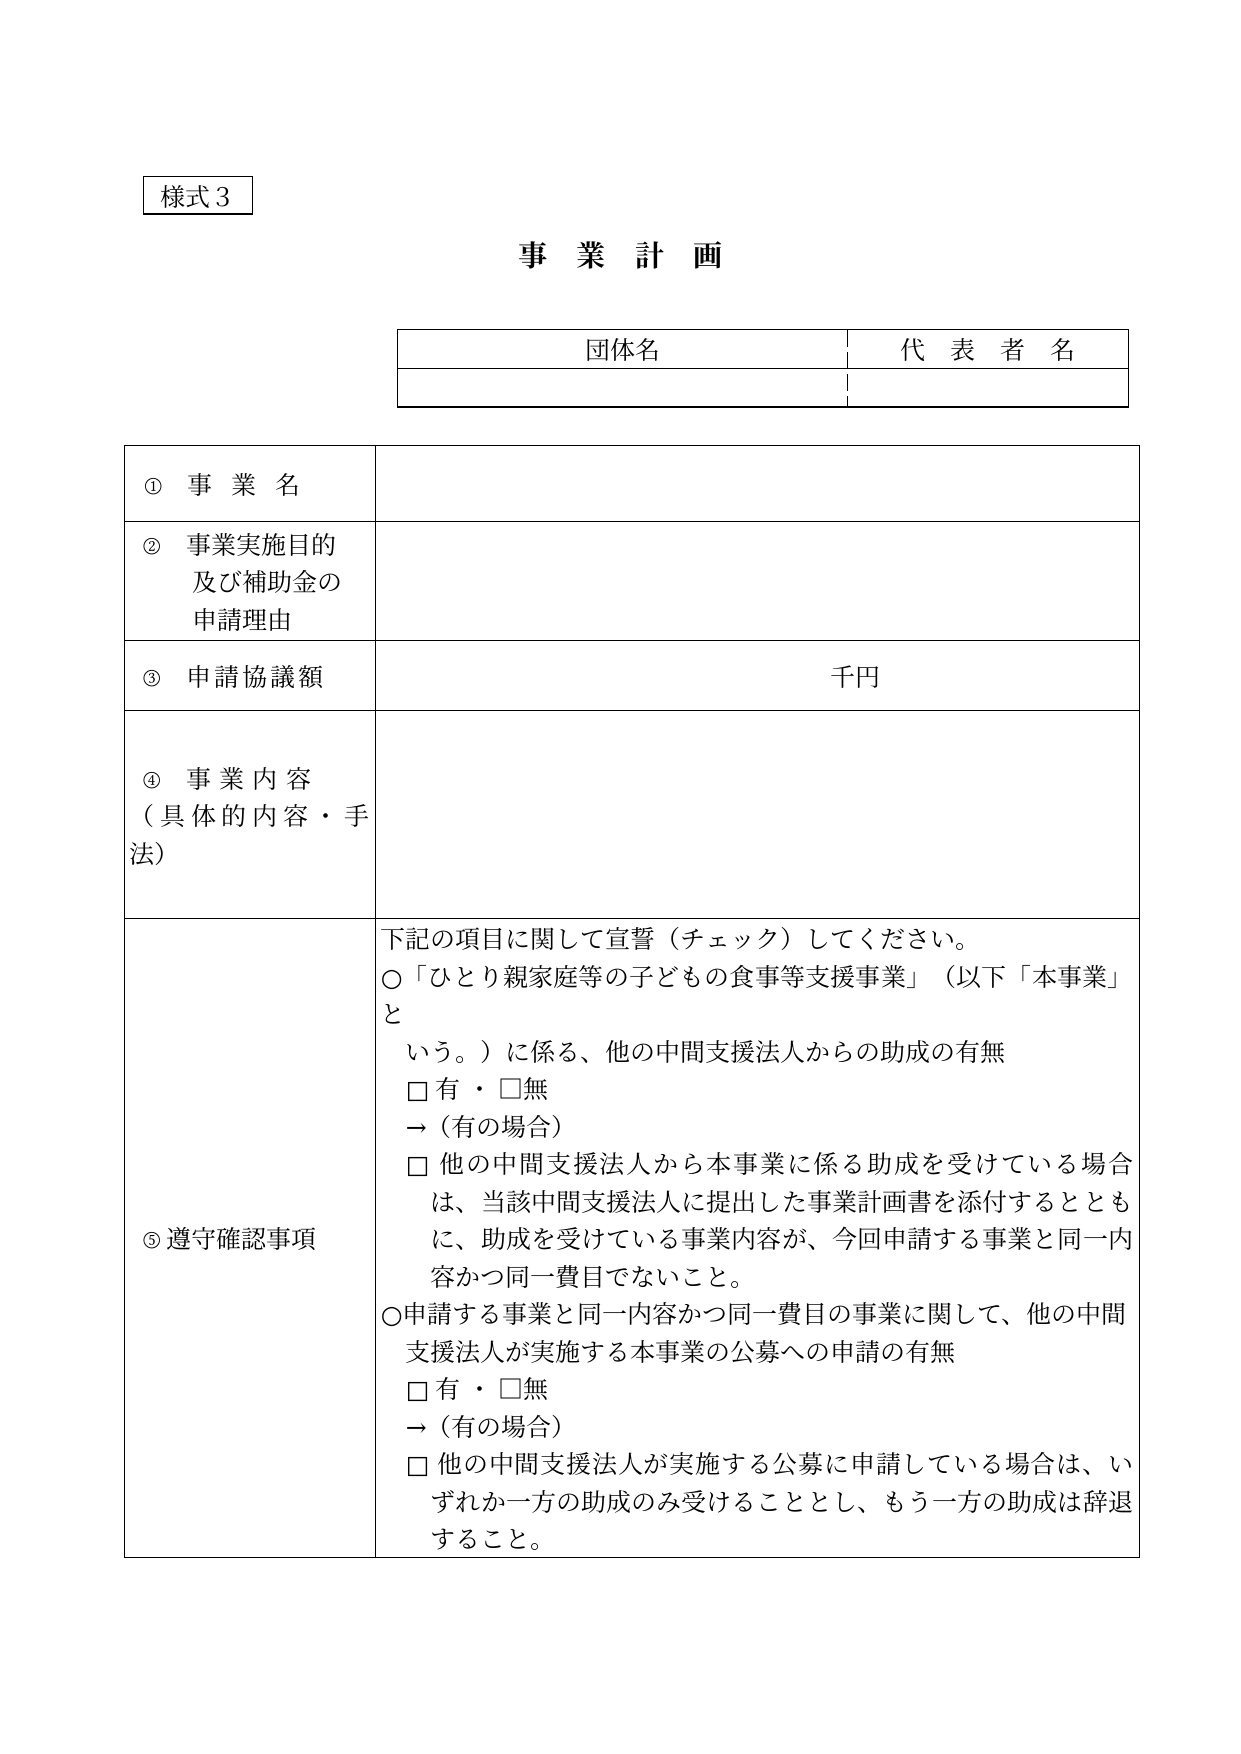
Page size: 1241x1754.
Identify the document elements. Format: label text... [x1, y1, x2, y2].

table_header [376, 446, 1139, 521]
table_cell [376, 522, 1139, 640]
table_cell [848, 369, 1128, 406]
table_cell ③ 申請協議額 [125, 641, 375, 710]
table_cell [376, 711, 1139, 918]
table_header 代 表 者 名 [848, 330, 1128, 368]
table_cell ⑤遵守確認事項 [125, 919, 375, 1557]
table_cell 下記の項目に関して宣誓（チェック）してください。 ○「ひとり親家庭等の子どもの食事等支援事業」（以下「本事業」と いう。）に係る、他の中間支援法人からの助成の有無 □ 有 ・ □無 →（有の場合） □ 他の中間支援法人から本事業に係る助成を受けている場合は、当該中間支援法人に提出した事業計画書を添付するとともに、助成を受けている事業内容が、今回申請する事業と同一内容かつ同一費目でないこと。 ○申請する事業と同一内容かつ同一費目の事業に関して、他の中間 支援法人が実施する本事業の公募への申請の有無 □ 有 ・ □無 →（有の場合） □ 他の中間支援法人が実施する公募に申請している場合は、いずれか一方の助成のみ受けることとし、もう一方の助成は辞退すること。 [376, 919, 1139, 1557]
table_cell 千円 [376, 641, 1139, 710]
table_cell [398, 369, 847, 406]
table_cell ④ 事業内容 （具体的内容・手法） [125, 711, 375, 918]
table_header ① 事業名 [125, 446, 375, 521]
text 事 業 計 画 [177, 217, 1063, 292]
table_cell ② 事業実施目的 及び補助金の 申請理由 [125, 522, 375, 640]
table_header 団体名 [398, 330, 847, 368]
